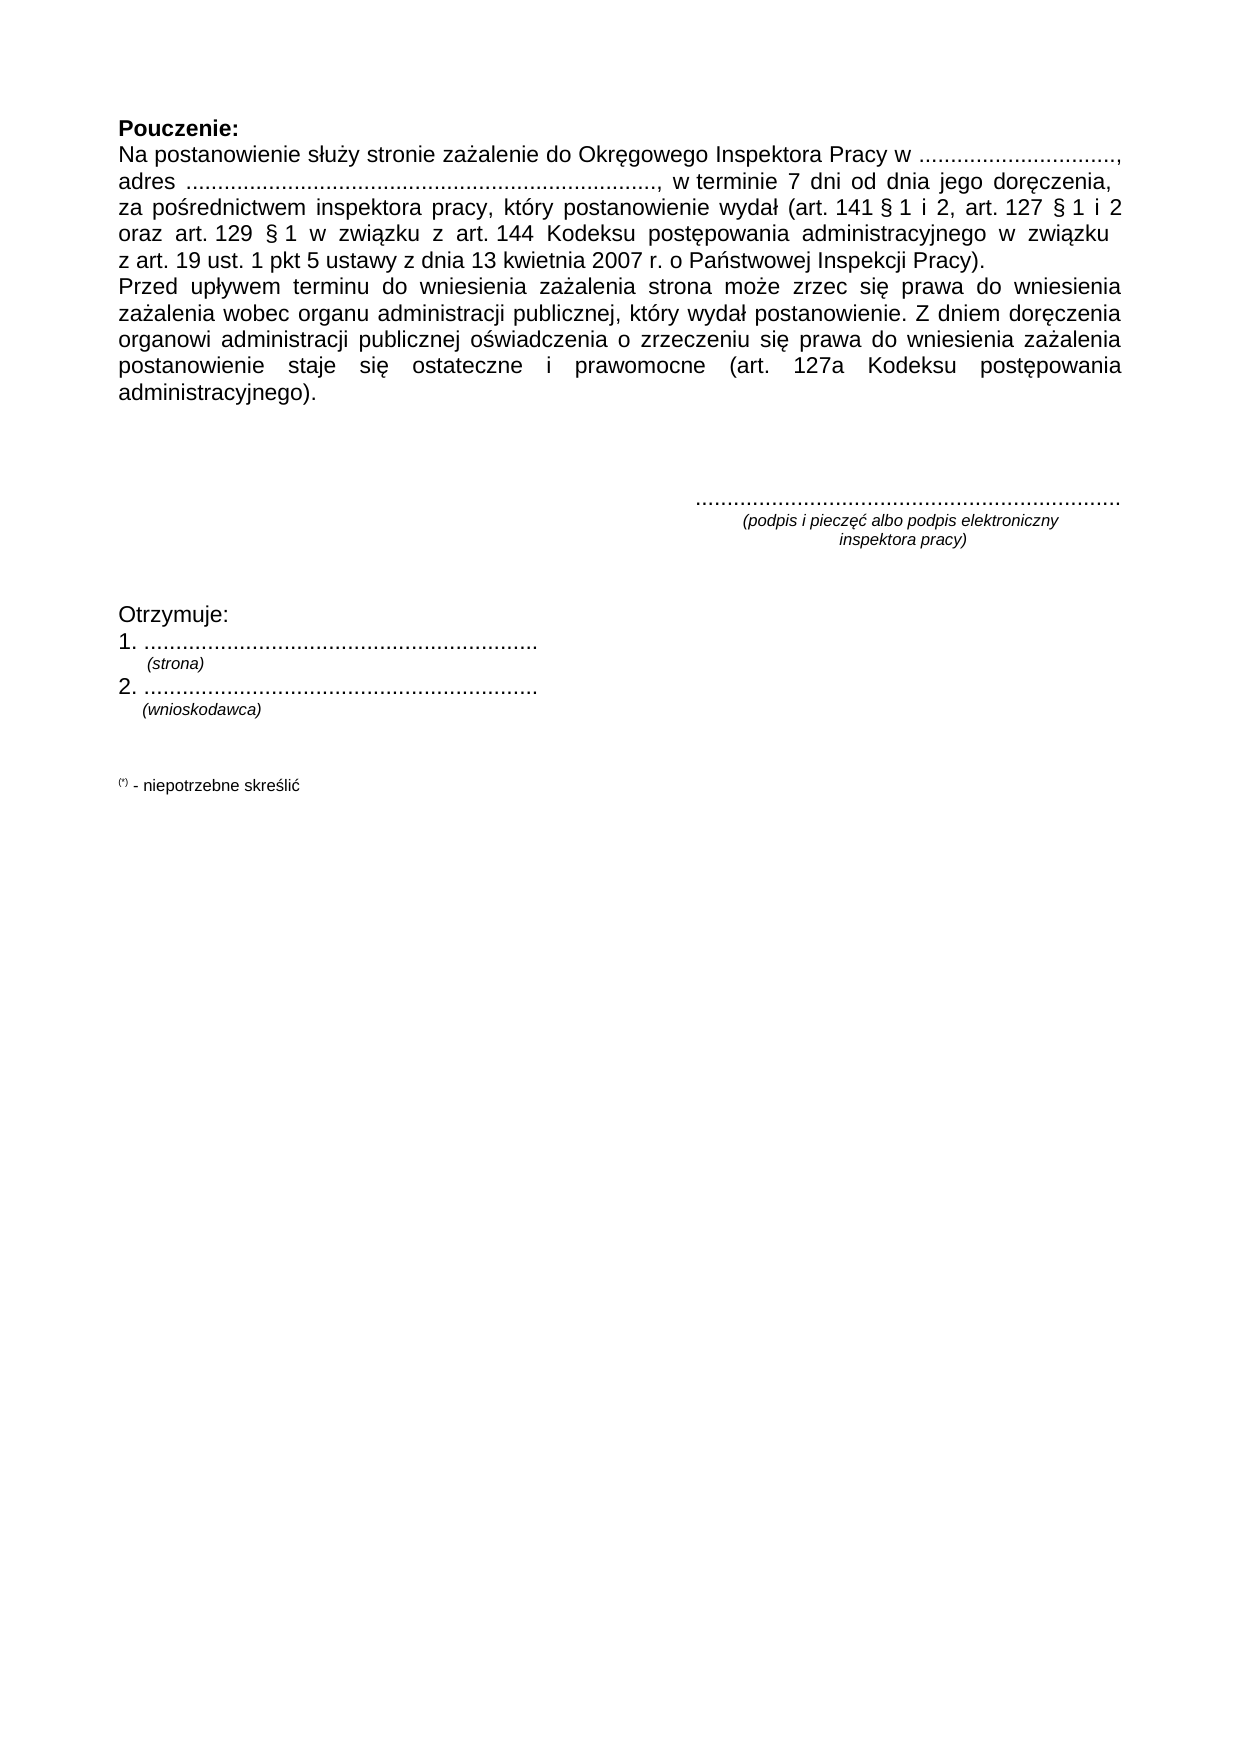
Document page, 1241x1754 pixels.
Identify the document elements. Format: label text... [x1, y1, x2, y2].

text (wnioskodawca) [118, 699, 1122, 719]
text Otrzymuje: [118, 601, 1122, 628]
text (podpis i pieczęć albo podpis elektroniczny [679, 510, 1122, 529]
text Na postanowienie służy stronie zażalenie do Okręgowego Inspektora Pracy w ..............................., adres .........................................................................., w terminie 7 dni od dnia jego doręczenia, za pośrednictwem inspektora pracy, który postanowienie wydał (art. 141 § 1 i 2, art. 127 § 1 i 2 oraz art. 129 § 1 w związku z art. 144 Kodeksu postępowania administracyjnego w związku z art. 19 ust. 1 pkt 5 ustawy z dnia 13 kwietnia 2007 r. o Państwowej Inspekcji Pracy). [118, 141, 1122, 273]
text 1. .............................................................. [118, 628, 1122, 654]
text Pouczenie: [118, 115, 1122, 141]
text ................................................................... [694, 484, 1122, 510]
text Przed upływem terminu do wniesienia zażalenia strona może zrzec się prawa do wniesienia zażalenia wobec organu administracji publicznej, który wydał postanowienie. Z dniem doręczenia organowi administracji publicznej oświadczenia o zrzeczeniu się prawa do wniesienia zażalenia postanowienie staje się ostateczne i prawomocne (art. 127a Kodeksu postępowania administracyjnego). [118, 273, 1122, 405]
text (*) - niepotrzebne skreślić [118, 776, 1122, 795]
text inspektora pracy) [679, 529, 1122, 549]
text 2. .............................................................. [118, 673, 1122, 699]
text (strona) [118, 654, 1122, 673]
